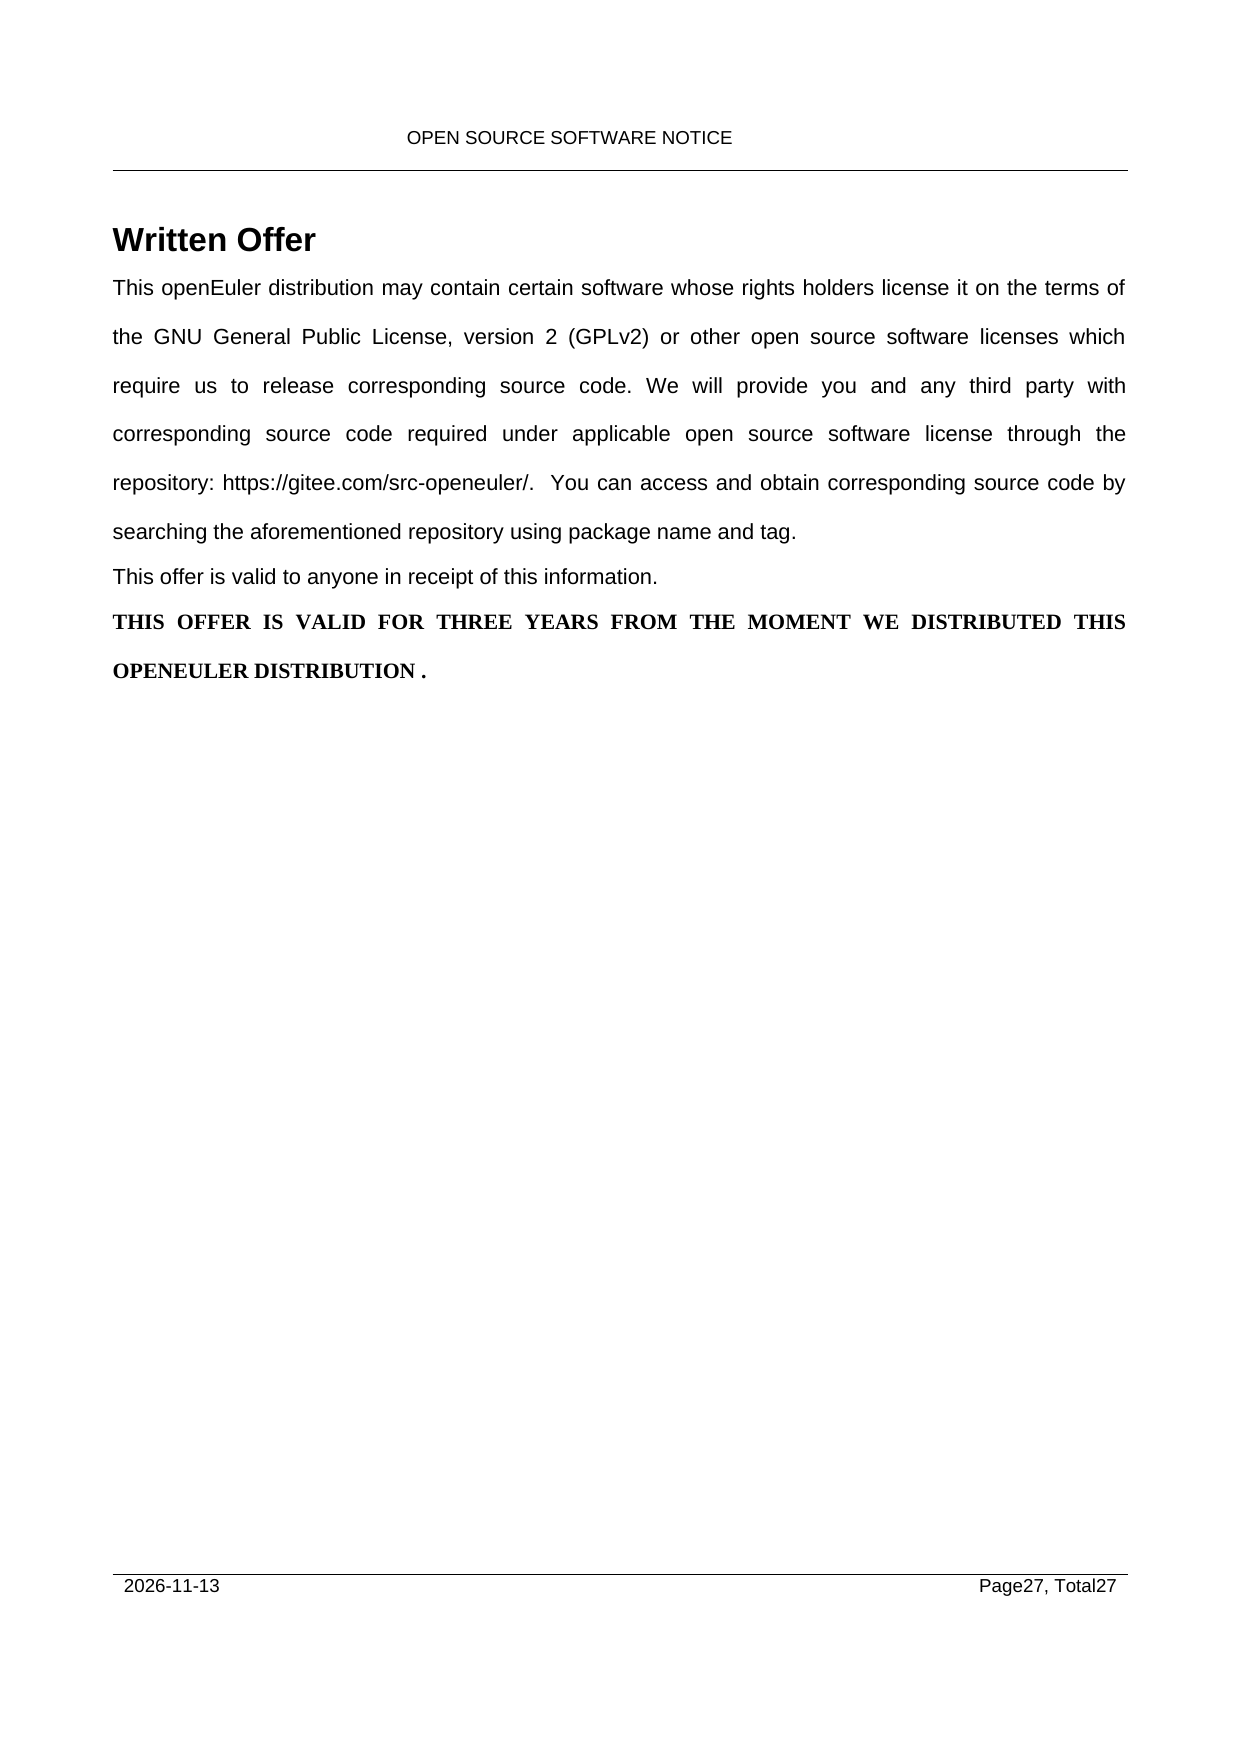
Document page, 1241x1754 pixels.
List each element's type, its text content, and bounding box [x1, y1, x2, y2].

text THIS OFFER IS VALID FOR THREE YEARS FROM THE MOMENT WE DISTRIBUTED THIS OPENEULER DISTRIBUTION . [112, 605, 1128, 687]
text This offer is valid to anyone in receipt of this information. [112, 560, 1128, 593]
text Written Offer [112, 206, 1128, 271]
text This openEuler distribution may contain certain software whose rights holders license it on the terms of the GNU General Public License, version 2 (GPLv2) or other open source software licenses which require us to release corresponding source code. We will provide you and any third party with corresponding source code required under applicable open source software license through the repository: https://gitee.com/src-openeuler/. You can access and obtain corresponding source code by searching the aforementioned repository using package name and tag. [112, 271, 1128, 548]
